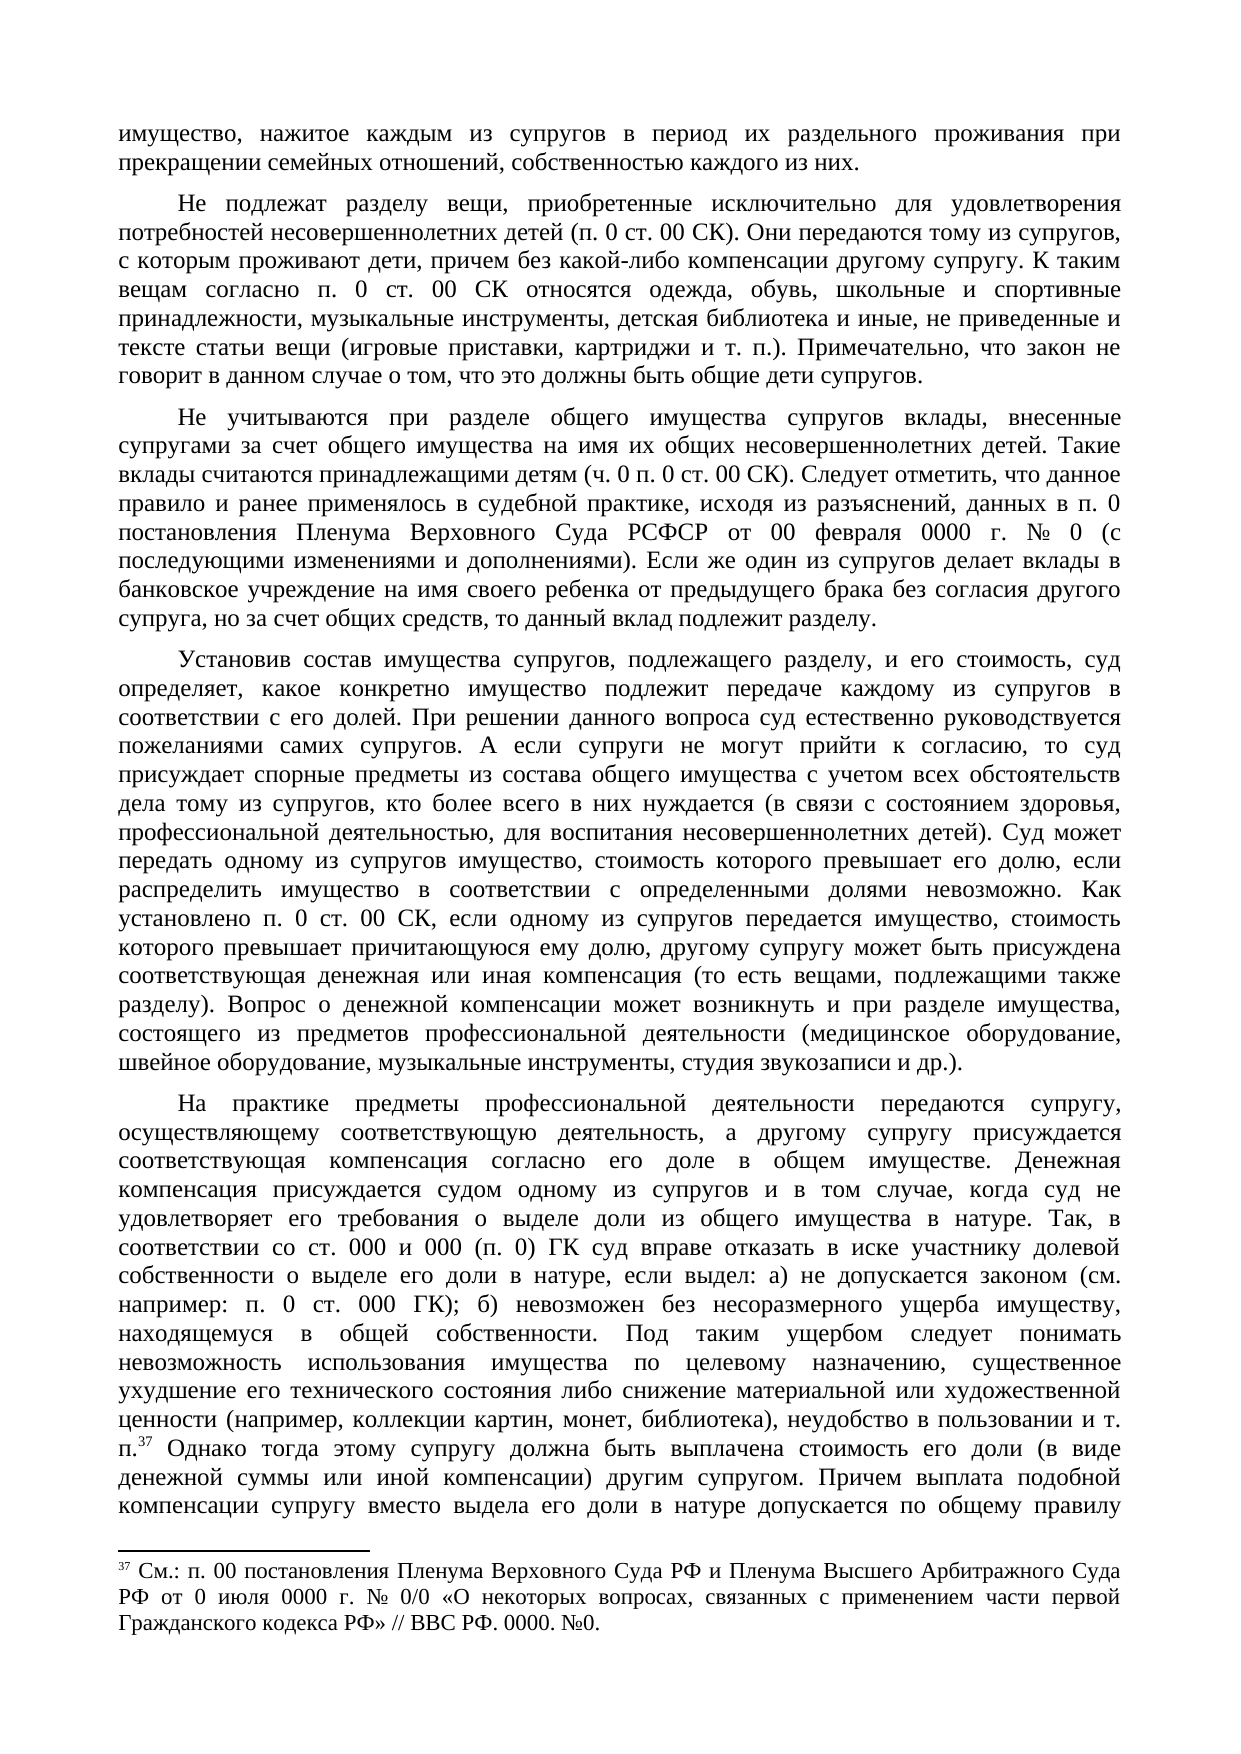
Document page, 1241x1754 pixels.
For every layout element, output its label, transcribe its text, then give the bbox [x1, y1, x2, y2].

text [118, 1088, 1122, 1519]
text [118, 118, 1122, 176]
text Не подлежат разделу вещи, приобретенные исключительно для удовлетворения потребностей несовершеннолетних детей (п. 0 ст. 00 СК). Они передаются тому из супругов, с которым проживают дети, причем без какой-либо компенсации другому супругу. К таким вещам согласно п. 0 ст. 00 СК относятся одежда, обувь, школьные и спортивные принадлежности, музыкальные инструменты, детская библиотека и иные, не приведенные и тексте статьи вещи (игровые приставки, картриджи и т. п.). Примечательно, что закон не говорит в данном случае о том, что это должны быть общие дети супругов. [118, 188, 1122, 389]
text Не учитываются при разделе общего имущества супругов вклады, внесенные супругами за счет общего имущества на имя их общих несовершеннолетних детей. Такие вклады считаются принадлежащими детям (ч. 0 п. 0 ст. 00 СК). Следует отметить, что данное правило и ранее применялось в судебной практике, исходя из разъяснений, данных в п. 0 постановления Пленума Верховного Суда РСФСР от 00 февраля 0000 г. № 0 (с последующими изменениями и дополнениями). Если же один из супругов делает вклады в банковское учреждение на имя своего ребенка от предыдущего брака без согласия другого супруга, но за счет общих средств, то данный вклад подлежит разделу. [118, 402, 1122, 632]
text Установив состав имущества супругов, подлежащего разделу, и его стоимость, суд определяет, какое конкретно имущество подлежит передаче каждому из супругов в соответствии с его долей. При решении данного вопроса суд естественно руководствуется пожеланиями самих супругов. А если супруги не могут прийти к согласию, то суд присуждает спорные предметы из состава общего имущества с учетом всех обстоятельств дела тому из супругов, кто более всего в них нуждается (в связи с состоянием здоровья, профессиональной деятельностью, для воспитания несовершеннолетних детей). Суд может передать одному из супругов имущество, стоимость которого превышает его долю, если распределить имущество в соответствии с определенными долями невозможно. Как установлено п. 0 ст. 00 СК, если одному из супругов передается имущество, стоимость которого превышает причитающуюся ему долю, другому супругу может быть присуждена соответствующая денежная или иная компенсация (то есть вещами, подлежащими также разделу). Вопрос о денежной компенсации может возникнуть и при разделе имущества, состоящего из предметов профессиональной деятельности (медицинское оборудование, швейное оборудование, музыкальные инструменты, студия звукозаписи и др.). [118, 644, 1122, 1076]
